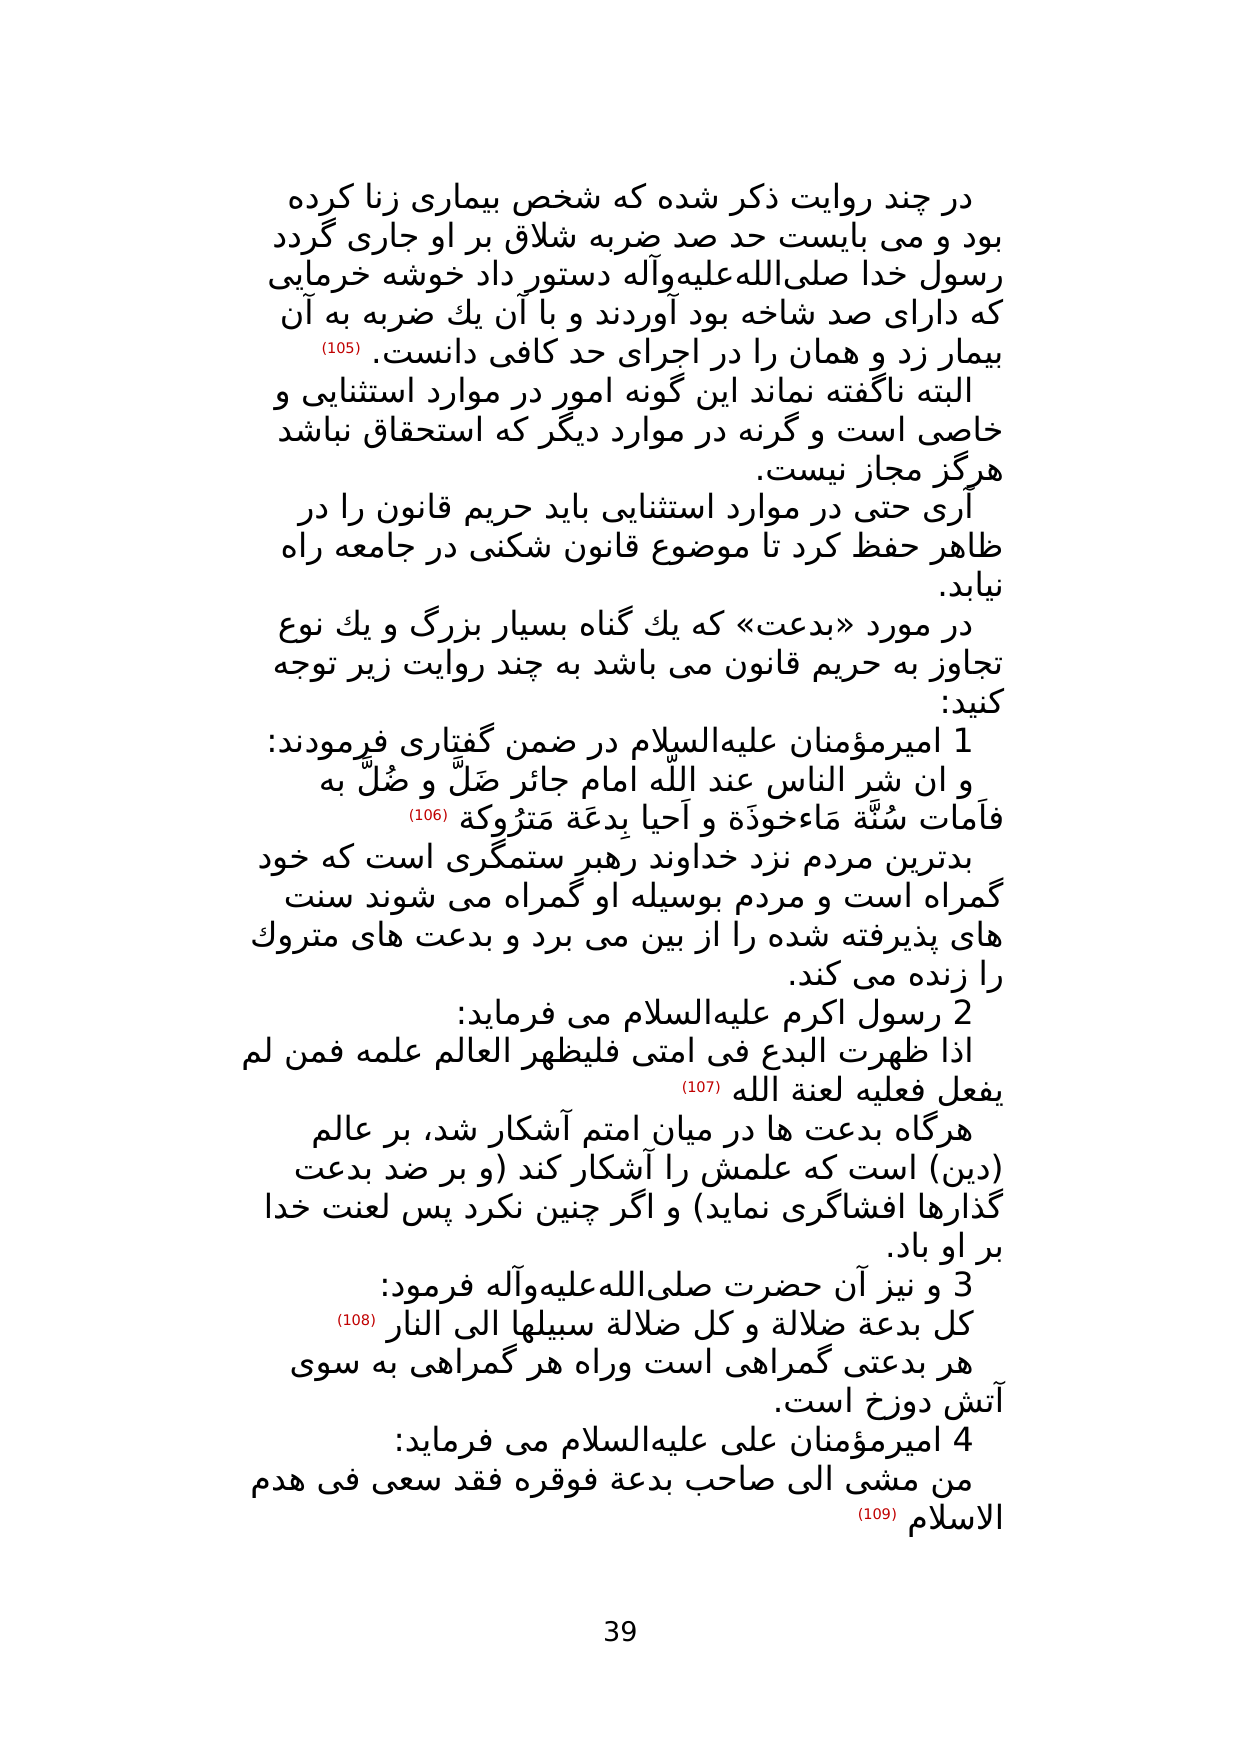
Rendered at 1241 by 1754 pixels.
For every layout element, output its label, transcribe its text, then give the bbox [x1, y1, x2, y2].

text كل بدعة ضلالة و كل ضلالة سبيلها الى النار (108) [236, 1304, 1004, 1343]
text 2 رسول اكرم عليه‌السلام مى فرمايد: [236, 993, 1004, 1032]
text و ان شر الناس عند اللّه امام جائر ضَلَّ و ضُلَّ به فاَمات سُنَّة مَاءخوذَة و اَحيا بِدعَة مَترُوكة (106) [236, 760, 1004, 838]
text 1 اميرمؤمنان عليه‌السلام در ضمن گفتارى فرمودند: [236, 721, 1004, 760]
text در چند روايت ذكر شده كه شخص بيمارى زنا كرده بود و مى بايست حد صد ضربه شلاق بر او جارى گردد رسول خدا صلى‌الله‌عليه‌وآله دستور داد خوشه خرمايى كه داراى صد شاخه بود آوردند و با آن يك ضربه به آن بيمار زد و همان را در اجراى حد كافى دانست. (105) [236, 177, 1004, 371]
text 3 و نيز آن حضرت صلى‌الله‌عليه‌وآله فرمود: [236, 1265, 1004, 1304]
text هر بدعتى گمراهى است وراه هر گمراهى به سوى آتش دوزخ است. [236, 1343, 1004, 1421]
text البته ناگفته نماند اين گونه امور در موارد استثنايى و خاصى است و گرنه در موارد ديگر كه استحقاق نباشد هرگز مجاز نيست. [236, 371, 1004, 488]
text در مورد «بدعت» كه يك گناه بسيار بزرگ و يك نوع تجاوز به حريم قانون مى باشد به چند روايت زير توجه كنيد: [236, 604, 1004, 721]
text آرى حتى در موارد استثنايى بايد حريم قانون را در ظاهر حفظ كرد تا موضوع قانون شكنى در جامعه راه نيابد. [236, 488, 1004, 604]
text بدترين مردم نزد خداوند رهبر ستمگرى است كه خود گمراه است و مردم بوسيله او گمراه مى شوند سنت هاى پذيرفته شده را از بين مى برد و بدعت هاى متروك را زنده مى كند. [236, 838, 1004, 993]
text هرگاه بدعت ها در ميان امتم آشكار شد، بر عالم (دين) است كه علمش را آشكار كند (و بر ضد بدعت گذارها افشاگرى نمايد) و اگر چنين نكرد پس لعنت خدا بر او باد. [236, 1110, 1004, 1265]
text 4 اميرمؤمنان على عليه‌السلام مى فرمايد: [236, 1421, 1004, 1459]
text من مشى الى صاحب بدعة فوقره فقد سعى فى هدم الاسلام (109) [236, 1459, 1004, 1537]
text اذا ظهرت البدع فى امتى فليظهر العالم علمه فمن لم يفعل فعليه لعنة الله (107) [236, 1032, 1004, 1110]
